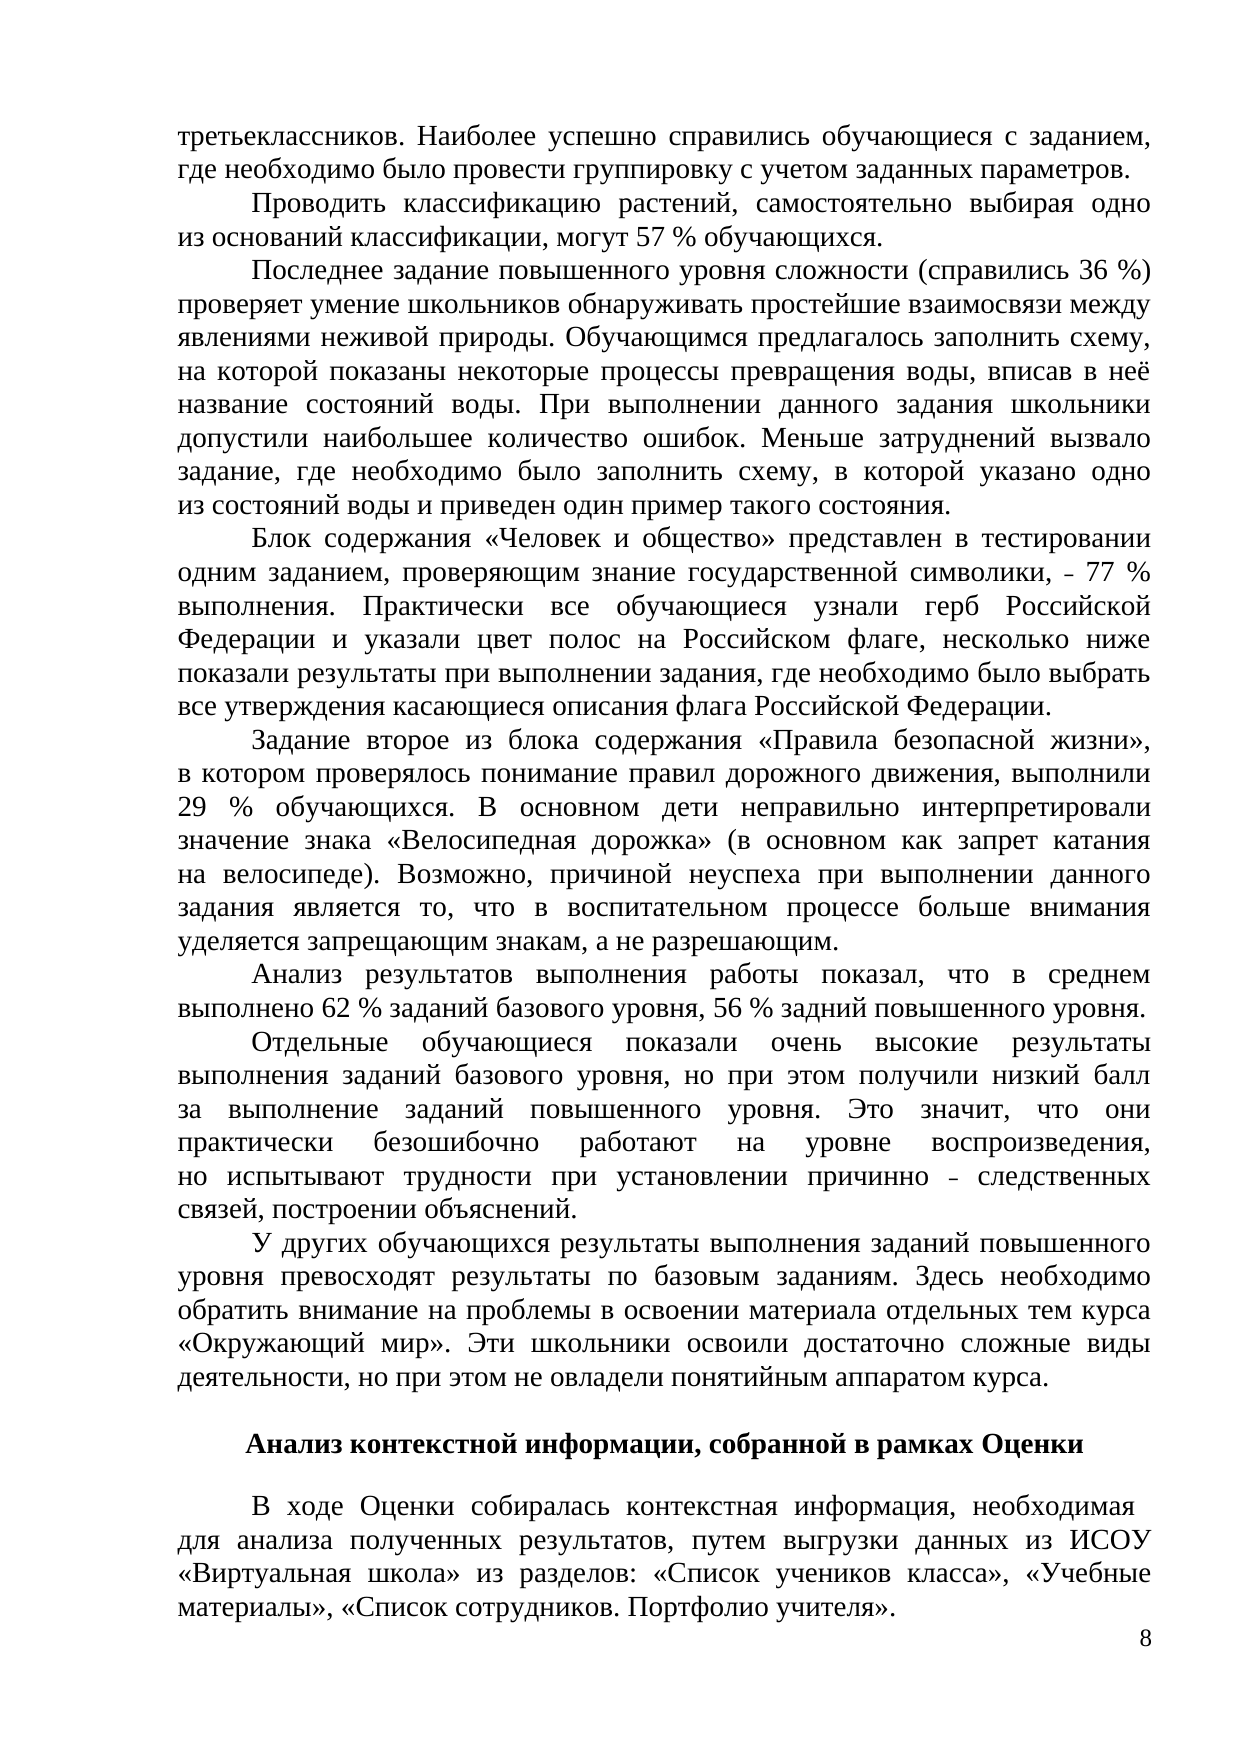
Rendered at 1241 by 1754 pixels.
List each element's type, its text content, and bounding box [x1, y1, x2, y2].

text Анализ результатов выполнения работы показал, что в среднем выполнено 62 % заданий базового уровня, 56 % задний повышенного уровня. [177, 957, 1152, 1024]
text Анализ контекстной информации, собранной в рамках Оценки [177, 1426, 1152, 1460]
text У других обучающихся результаты выполнения заданий повышенного уровня превосходят результаты по базовым заданиям. Здесь необходимо обратить внимание на проблемы в освоении материала отдельных тем курса «Окружающий мир». Эти школьники освоили достаточно сложные виды деятельности, но при этом не овладели понятийным аппаратом курса. [177, 1225, 1152, 1393]
text Проводить классификацию растений, самостоятельно выбирая одно из оснований классификации, могут 57 % обучающихся. [177, 185, 1152, 252]
text Блок содержания «Человек и общество» представлен в тестировании одним заданием, проверяющим знание государственной символики, ˗ 77 % выполнения. Практически все обучающиеся узнали герб Российской Федерации и указали цвет полос на Российском флаге, несколько ниже показали результаты при выполнении задания, где необходимо было выбрать все утверждения касающиеся описания флага Российской Федерации. [177, 521, 1152, 722]
text Задание второе из блока содержания «Правила безопасной жизни», в котором проверялось понимание правил дорожного движения, выполнили 29 % обучающихся. В основном дети неправильно интерпретировали значение знака «Велосипедная дорожка» (в основном как запрет катания на велосипеде). Возможно, причиной неуспеха при выполнении данного задания является то, что в воспитательном процессе больше внимания уделяется запрещающим знакам, а не разрешающим. [177, 722, 1152, 957]
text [177, 118, 1152, 185]
text Последнее задание повышенного уровня сложности (справились 36 %) проверяет умение школьников обнаруживать простейшие взаимосвязи между явлениями неживой природы. Обучающимся предлагалось заполнить схему, на которой показаны некоторые процессы превращения воды, вписав в неё название состояний воды. При выполнении данного задания школьники допустили наибольшее количество ошибок. Меньше затруднений вызвало задание, где необходимо было заполнить схему, в которой указано одно из состояний воды и приведен один пример такого состояния. [177, 252, 1152, 521]
list В ходе Оценки собиралась контекстная информация, необходимая для анализа полученных результатов, путем выгрузки данных из ИСОУ «Виртуальная школа» из разделов: «Список учеников класса», «Учебные материалы», «Список сотрудников. Портфолио учителя». [177, 1488, 1152, 1623]
text Отдельные обучающиеся показали очень высокие результаты выполнения заданий базового уровня, но при этом получили низкий балл за выполнение заданий повышенного уровня. Это значит, что они практически безошибочно работают на уровне воспроизведения, но испытывают трудности при установлении причинно ˗ следственных связей, построении объяснений. [177, 1024, 1152, 1225]
